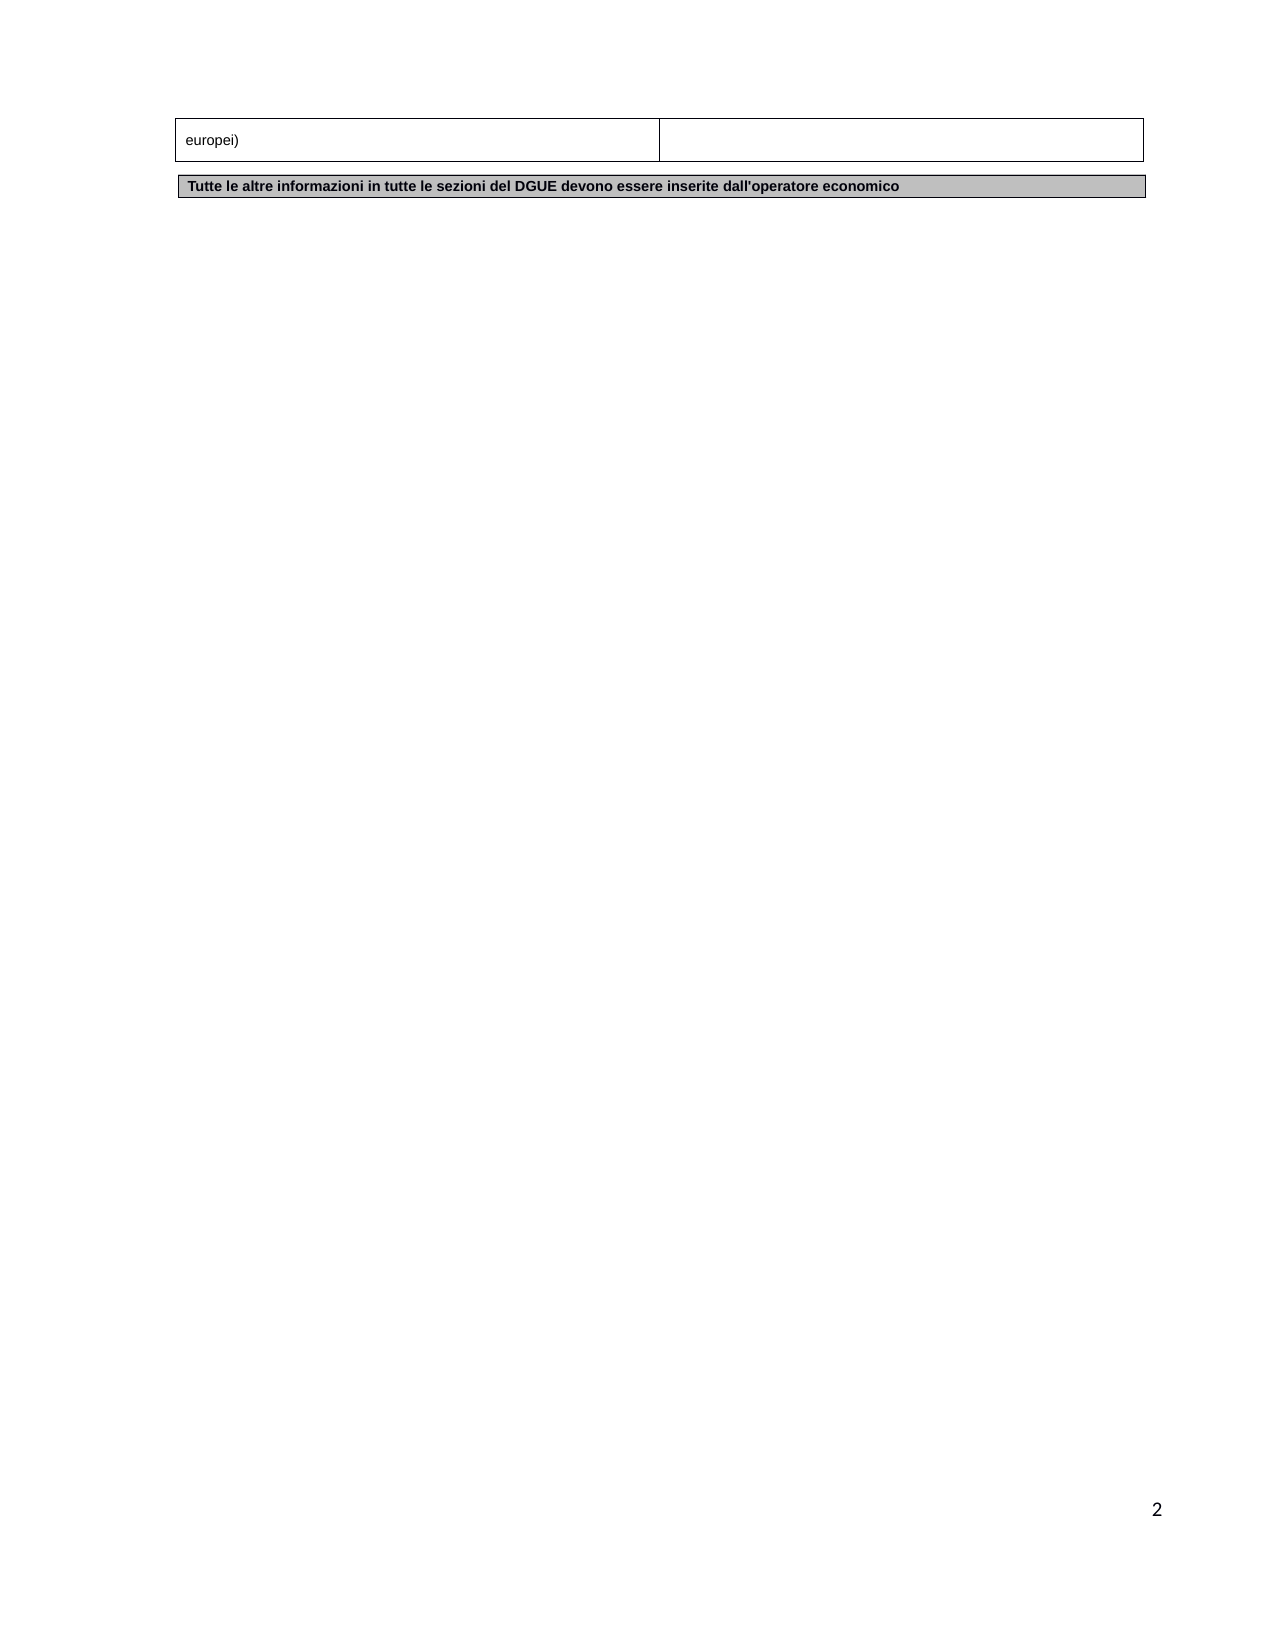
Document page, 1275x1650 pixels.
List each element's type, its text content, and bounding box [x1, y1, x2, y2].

text Tutte le altre informazioni in tutte le sezioni del DGUE devono essere inserite dall'operatore economico [179, 176, 1145, 197]
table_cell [176, 119, 659, 161]
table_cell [660, 119, 1143, 161]
